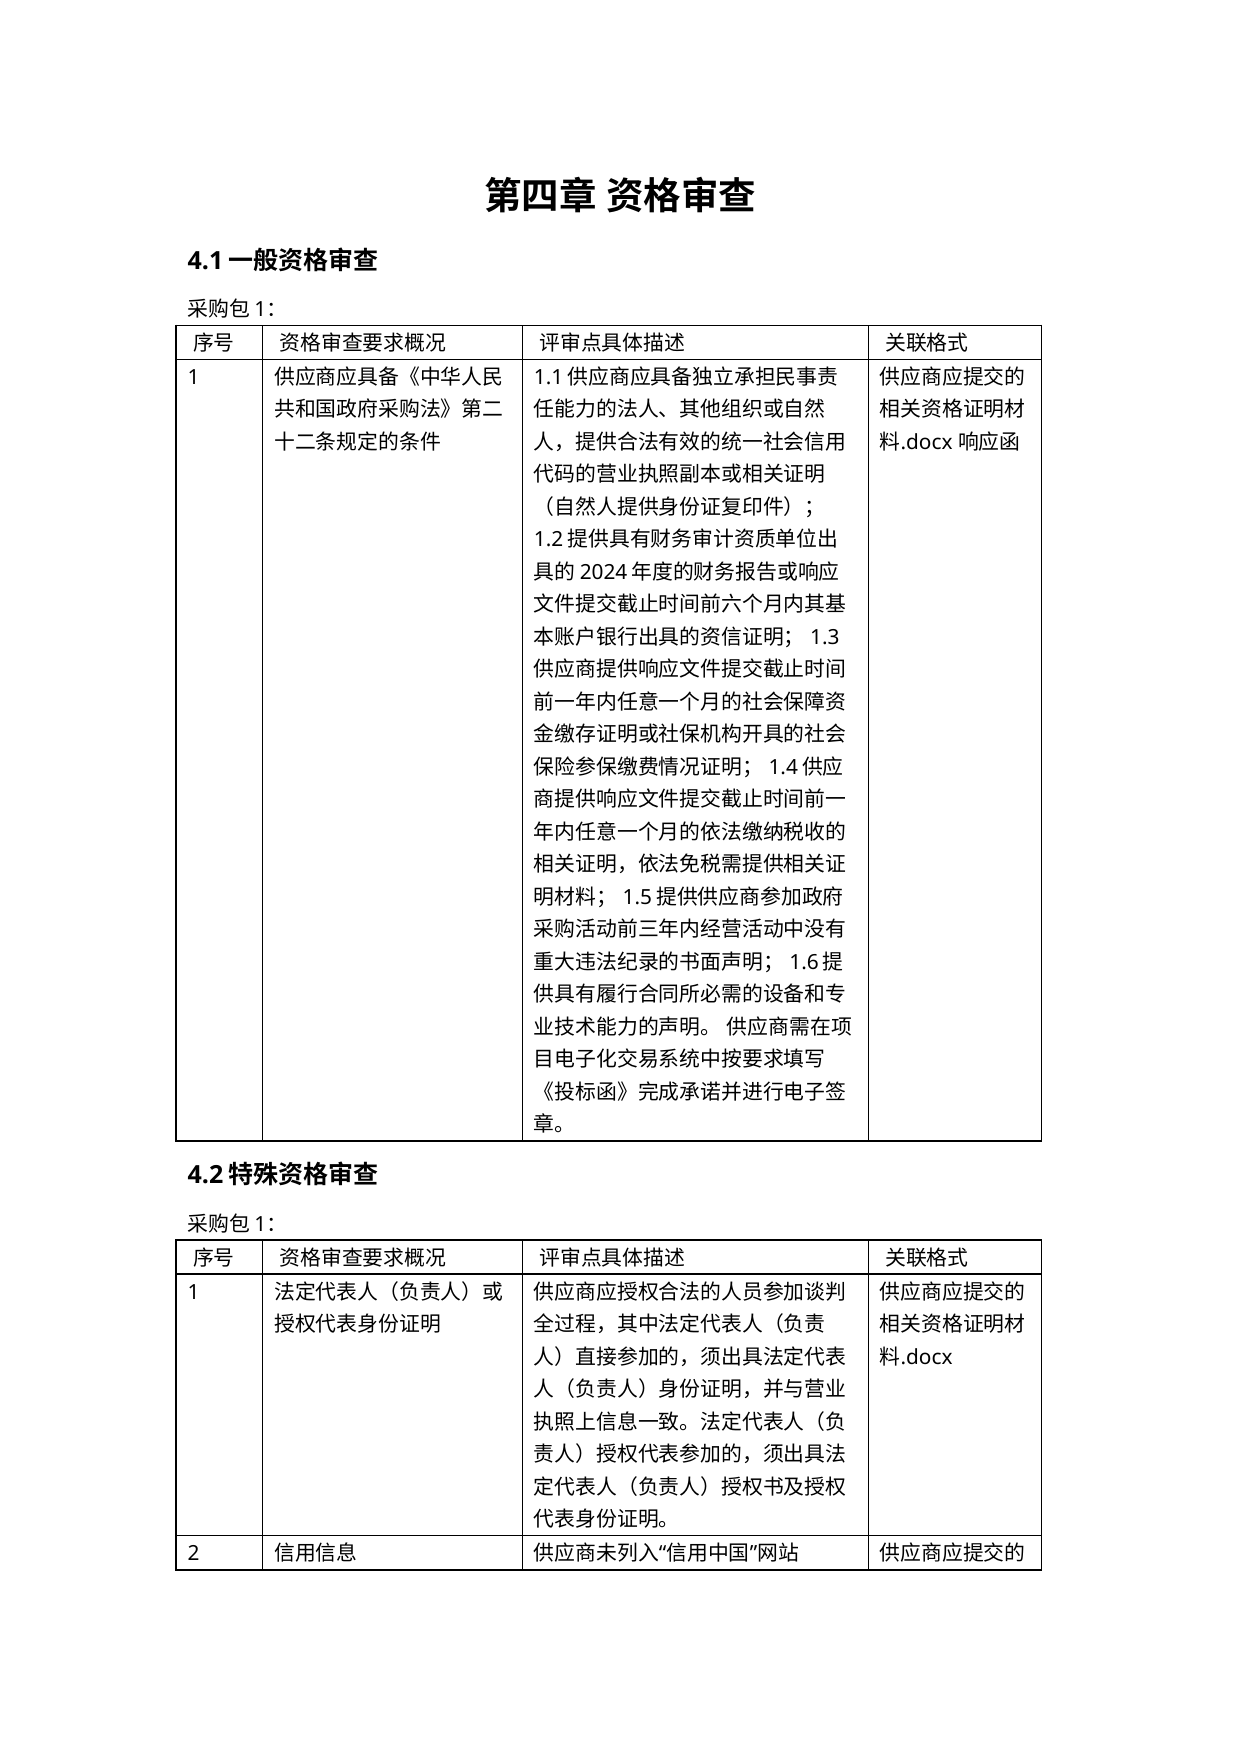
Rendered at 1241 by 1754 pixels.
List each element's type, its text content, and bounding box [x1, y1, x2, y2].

table_header 资格审查要求概况 [263, 326, 522, 358]
table_cell 1.1供应商应具备独立承担民事责任能力的法人、其他组织或自然人，提供合法有效的统一社会信用代码的营业执照副本或相关证明（自然人提供身份证复印件）； 1.2提供具有财务审计资质单位出具的2024年度的财务报告或响应文件提交截止时间前六个月内其基本账户银行出具的资信证明； 1.3供应商提供响应文件提交截止时间前一年内任意一个月的社会保障资金缴存证明或社保机构开具的社会保险参保缴费情况证明； 1.4供应商提供响应文件提交截止时间前一年内任意一个月的依法缴纳税收的相关证明，依法免税需提供相关证明材料； 1.5提供供应商参加政府采购活动前三年内经营活动中没有重大违法纪录的书面声明； 1.6提供具有履行合同所必需的设备和专业技术能力的声明。 供应商需在项目电子化交易系统中按要求填写《投标函》完成承诺并进行电子签章。 [523, 360, 868, 1140]
table_cell 供应商应提交的相关资格证明材料.docx [869, 1275, 1041, 1535]
text 第四章 资格审查 [187, 162, 1053, 227]
table_cell 1 [177, 1275, 262, 1535]
table_cell 供应商应具备《中华人民共和国政府采购法》第二十二条规定的条件 [263, 360, 522, 1140]
table_header 关联格式 [869, 1241, 1041, 1273]
table_header 资格审查要求概况 [263, 1241, 522, 1273]
table_header 关联格式 [869, 326, 1041, 358]
table_cell 2 [177, 1536, 262, 1569]
table_cell 1 [177, 360, 262, 1140]
text 采购包1： [187, 292, 1053, 324]
table_cell 信用信息 [263, 1536, 522, 1569]
table_cell 供应商应授权合法的人员参加谈判全过程，其中法定代表人（负责人）直接参加的，须出具法定代表人（负责人）身份证明，并与营业执照上信息一致。法定代表人（负责人）授权代表参加的，须出具法定代表人（负责人）授权书及授权代表身份证明。 [523, 1275, 868, 1535]
text 4.2特殊资格审查 [187, 1142, 1053, 1207]
table_cell 法定代表人（负责人）或授权代表身份证明 [263, 1275, 522, 1535]
table_cell 供应商应提交的相关资格证明材料.docx 响应函 [869, 360, 1041, 1140]
text 采购包1： [187, 1207, 1053, 1239]
table_header 评审点具体描述 [523, 1241, 868, 1273]
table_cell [869, 1536, 1041, 1569]
text 4.1一般资格审查 [187, 227, 1053, 292]
table_header 评审点具体描述 [523, 326, 868, 358]
table_header 序号 [177, 326, 262, 358]
table_header 序号 [177, 1241, 262, 1273]
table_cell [523, 1536, 868, 1569]
